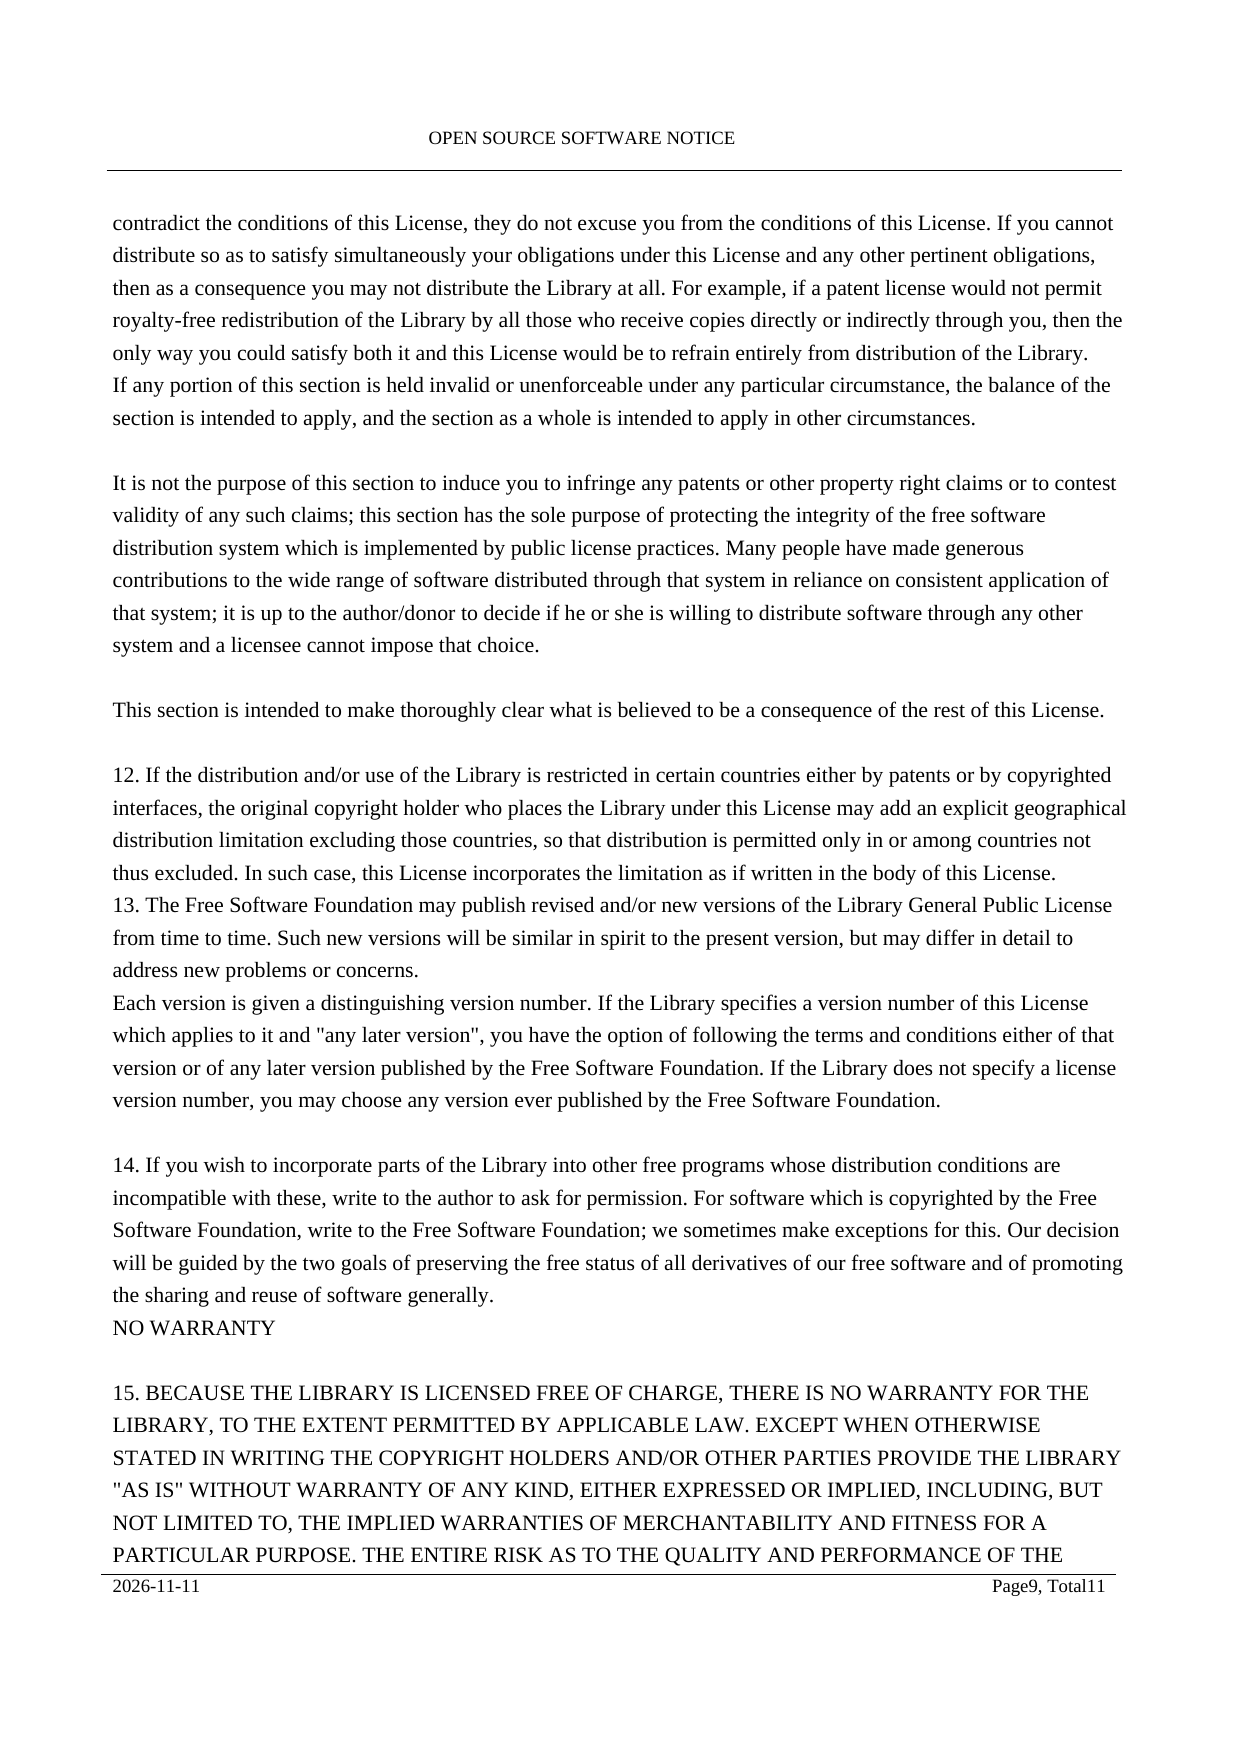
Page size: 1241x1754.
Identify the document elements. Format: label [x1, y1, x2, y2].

text [112, 206, 1128, 1571]
